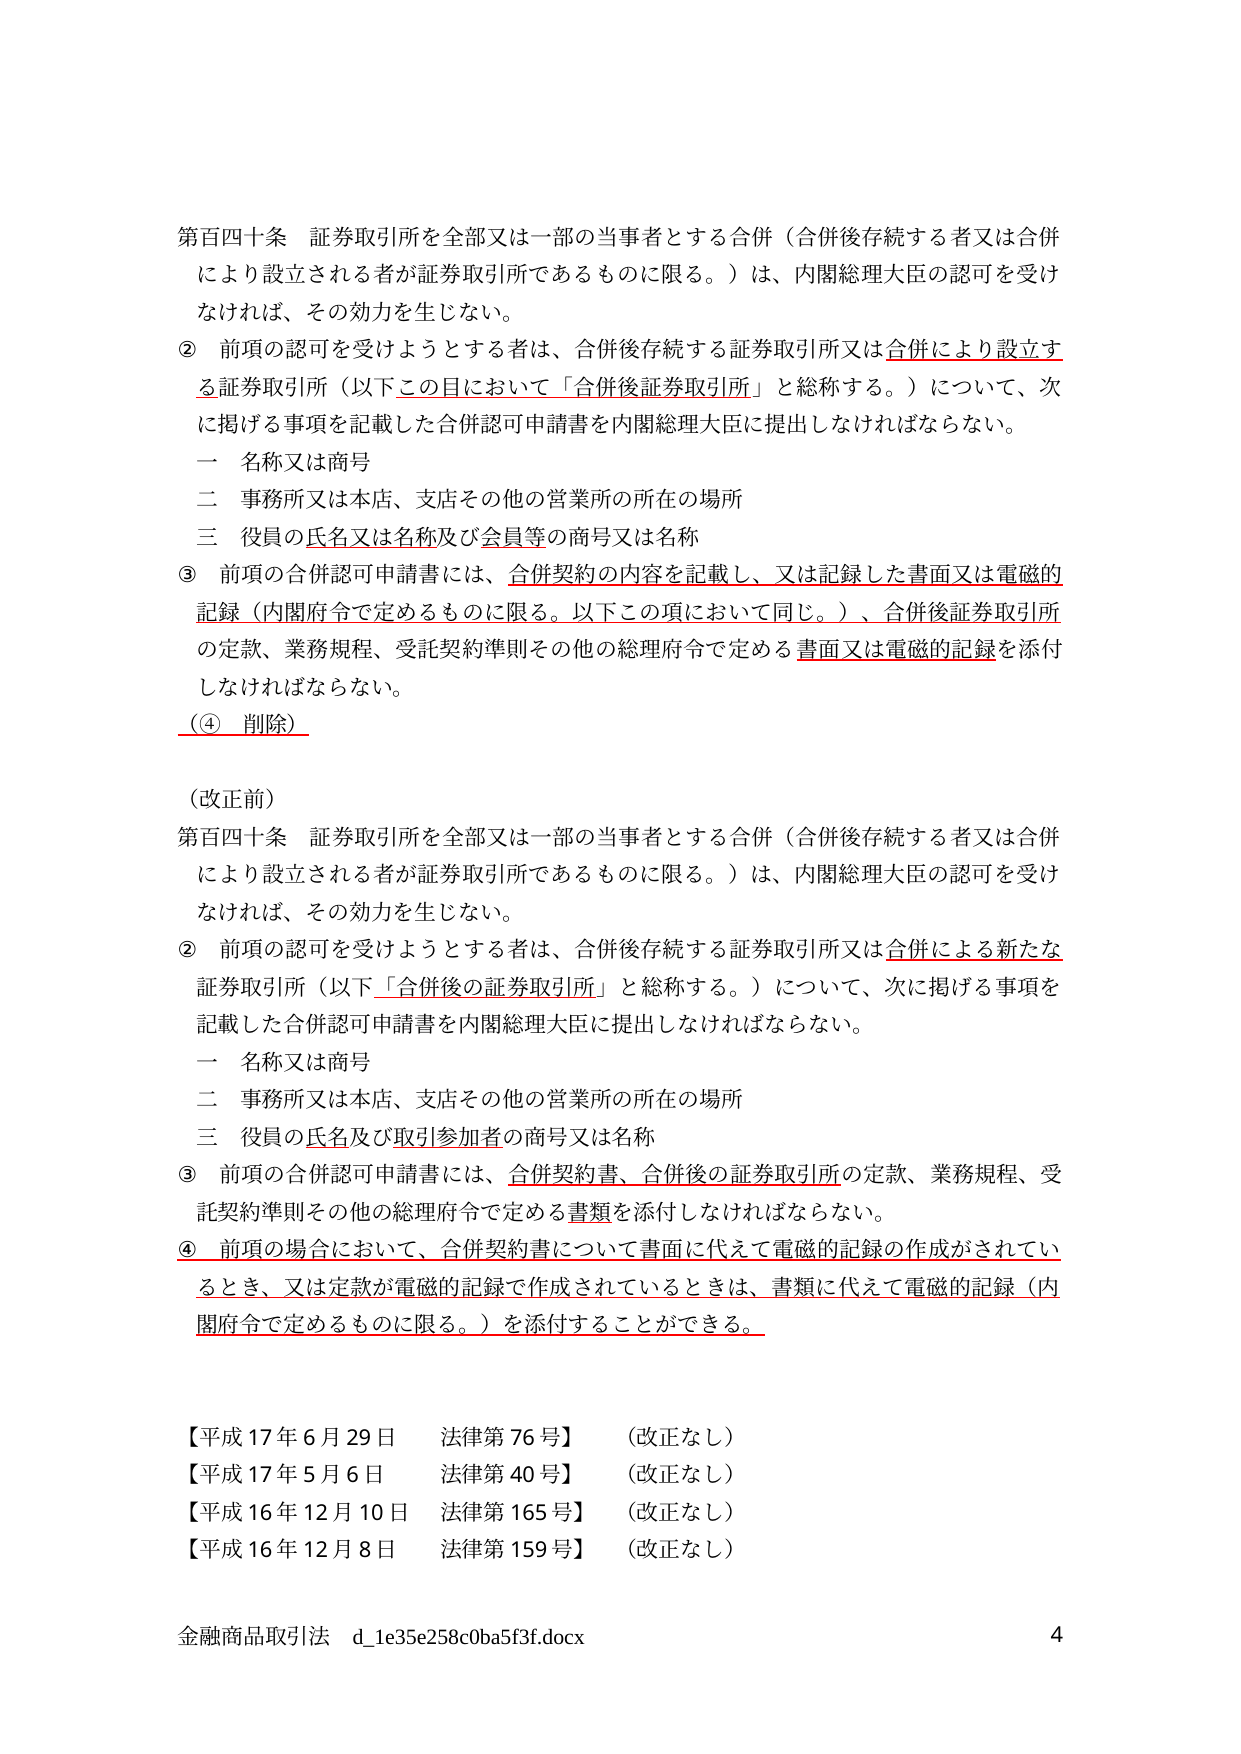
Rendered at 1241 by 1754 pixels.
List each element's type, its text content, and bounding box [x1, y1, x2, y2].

text 【平成17年5月6日 法律第40号】 （改正なし） [177, 1454, 1063, 1492]
text ② 前項の認可を受けようとする者は、合併後存続する証券取引所又は合併により設立する証券取引所（以下この目において「合併後証券取引所」と総称する。）について、次に掲げる事項を記載した合併認可申請書を内閣総理大臣に提出しなければならない。 [177, 329, 1063, 442]
text 第百四十条 証券取引所を全部又は一部の当事者とする合併（合併後存続する者又は合併により設立される者が証券取引所であるものに限る。）は、内閣総理大臣の認可を受けなければ、その効力を生じない。 [177, 817, 1063, 929]
text 一 名称又は商号 [196, 1042, 1063, 1079]
text 一 名称又は商号 [196, 442, 1063, 479]
text 【平成17年6月29日 法律第76号】 （改正なし） [177, 1417, 1063, 1454]
text （改正前） [177, 779, 1063, 817]
text ② 前項の認可を受けようとする者は、合併後存続する証券取引所又は合併による新たな証券取引所（以下「合併後の証券取引所」と総称する。）について、次に掲げる事項を記載した合併認可申請書を内閣総理大臣に提出しなければならない。 [177, 929, 1063, 1042]
text （④ 削除） [177, 704, 1063, 742]
text ③ 前項の合併認可申請書には、合併契約の内容を記載し、又は記録した書面又は電磁的記録（内閣府令で定めるものに限る。以下この項において同じ。）、合併後証券取引所の定款、業務規程、受託契約準則その他の総理府令で定める書面又は電磁的記録を添付しなければならない。 [177, 554, 1063, 704]
text ③ 前項の合併認可申請書には、合併契約書、合併後の証券取引所の定款、業務規程、受託契約準則その他の総理府令で定める書類を添付しなければならない。 [177, 1154, 1063, 1229]
text 第百四十条 証券取引所を全部又は一部の当事者とする合併（合併後存続する者又は合併により設立される者が証券取引所であるものに限る。）は、内閣総理大臣の認可を受けなければ、その効力を生じない。 [177, 217, 1063, 329]
text 二 事務所又は本店、支店その他の営業所の所在の場所 [196, 479, 1063, 517]
text 二 事務所又は本店、支店その他の営業所の所在の場所 [196, 1079, 1063, 1117]
text ④ 前項の場合において、合併契約書について書面に代えて電磁的記録の作成がされているとき、又は定款が電磁的記録で作成されているときは、書類に代えて電磁的記録（内閣府令で定めるものに限る。）を添付することができる。 [177, 1229, 1063, 1342]
text 三 役員の氏名又は名称及び会員等の商号又は名称 [196, 517, 1063, 554]
text 【平成16年12月8日 法律第159号】 （改正なし） [177, 1529, 1063, 1567]
text 【平成16年12月10日 法律第165号】 （改正なし） [177, 1492, 1063, 1529]
text 三 役員の氏名及び取引参加者の商号又は名称 [196, 1117, 1063, 1154]
